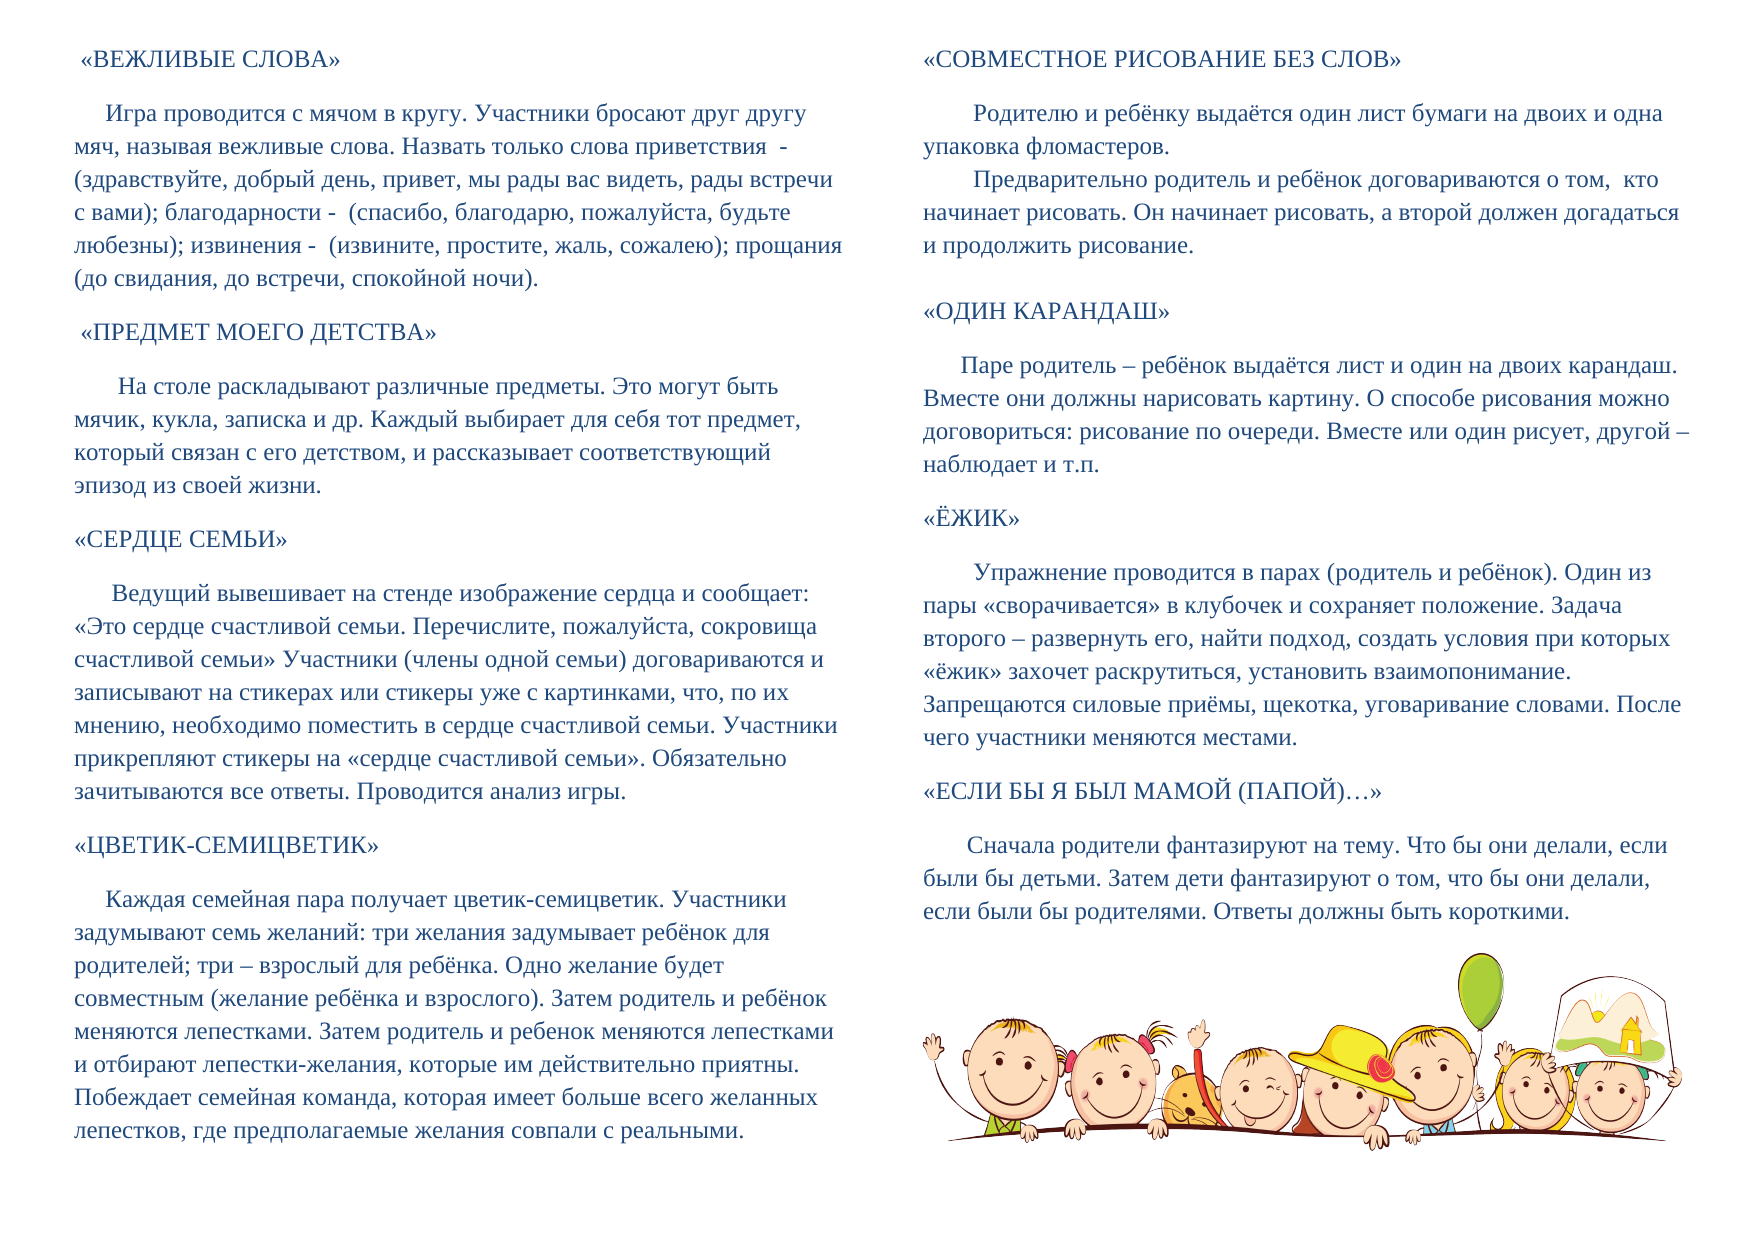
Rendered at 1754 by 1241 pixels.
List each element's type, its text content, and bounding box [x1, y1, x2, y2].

text Каждая семейная пара получает цветик-семицветик. Участники задумывают семь желаний: три желания задумывает ребёнок для родителей; три – взрослый для ребёнка. Одно желание будет совместным (желание ребёнка и взрослого). Затем родитель и ребёнок меняются лепестками. Затем родитель и ребенок меняются лепестками и отбирают лепестки-желания, которые им действительно приятны. Побеждает семейная команда, которая имеет больше всего желанных лепестков, где предполагаемые желания совпали с реальными. [74, 884, 849, 1143]
text «ВЕЖЛИВЫЕ СЛОВА» [74, 44, 849, 73]
text На столе раскладывают различные предметы. Это могут быть мячик, кукла, записка и др. Каждый выбирает для себя тот предмет, который связан с его детством, и рассказывает соответствующий эпизод из своей жизни. [74, 371, 849, 499]
text «ОДИН КАРАНДАШ» [923, 296, 1698, 325]
text Ведущий вывешивает на стенде изображение сердца и сообщает: «Это сердце счастливой семьи. Перечислите, пожалуйста, сокровища счастливой семьи» Участники (члены одной семьи) договариваются и записывают на стикерах или стикеры уже с картинками, что, по их мнению, необходимо поместить в сердце счастливой семьи. Участники прикрепляют стикеры на «сердце счастливой семьи». Обязательно зачитываются все ответы. Проводится анализ игры. [74, 578, 849, 805]
text Предварительно родитель и ребёнок договариваются о том, кто начинает рисовать. Он начинает рисовать, а второй должен догадаться и продолжить рисование. [923, 164, 1698, 259]
text Паре родитель – ребёнок выдаётся лист и один на двоих карандаш. Вместе они должны нарисовать картину. О способе рисования можно договориться: рисование по очереди. Вместе или один рисует, другой – наблюдает и т.п. [923, 350, 1698, 478]
text Упражнение проводится в парах (родитель и ребёнок). Один из пары «сворачивается» в клубочек и сохраняет положение. Задача второго – развернуть его, найти подход, создать условия при которых «ёжик» захочет раскрутиться, установить взаимопонимание. Запрещаются силовые приёмы, щекотка, уговаривание словами. После чего участники меняются местами. [923, 557, 1698, 751]
text Игра проводится с мячом в кругу. Участники бросают друг другу мяч, называя вежливые слова. Назвать только слова приветствия - (здравствуйте, добрый день, привет, мы рады вас видеть, рады встречи с вами); благодарности - (спасибо, благодарю, пожалуйста, будьте любезны); извинения - (извините, простите, жаль, сожалею); прощания (до свидания, до встречи, спокойной ночи). [74, 98, 849, 292]
text Сначала родители фантазируют на тему. Что бы они делали, если были бы детьми. Затем дети фантазируют о том, что бы они делали, если были бы родителями. Ответы должны быть короткими. [923, 830, 1698, 924]
text «ЕСЛИ БЫ Я БЫЛ МАМОЙ (ПАПОЙ)…» [923, 776, 1698, 805]
text «ЦВЕТИК-СЕМИЦВЕТИК» [74, 830, 849, 858]
text «СЕРДЦЕ СЕМЬИ» [74, 524, 849, 553]
text «ЁЖИК» [923, 503, 1698, 532]
picture [922, 949, 1683, 1164]
text «ПРЕДМЕТ МОЕГО ДЕТСТВА» [74, 317, 849, 346]
text Родителю и ребёнку выдаётся один лист бумаги на двоих и одна упаковка фломастеров. [923, 98, 1698, 160]
text «СОВМЕСТНОЕ РИСОВАНИЕ БЕЗ СЛОВ» [923, 44, 1698, 73]
